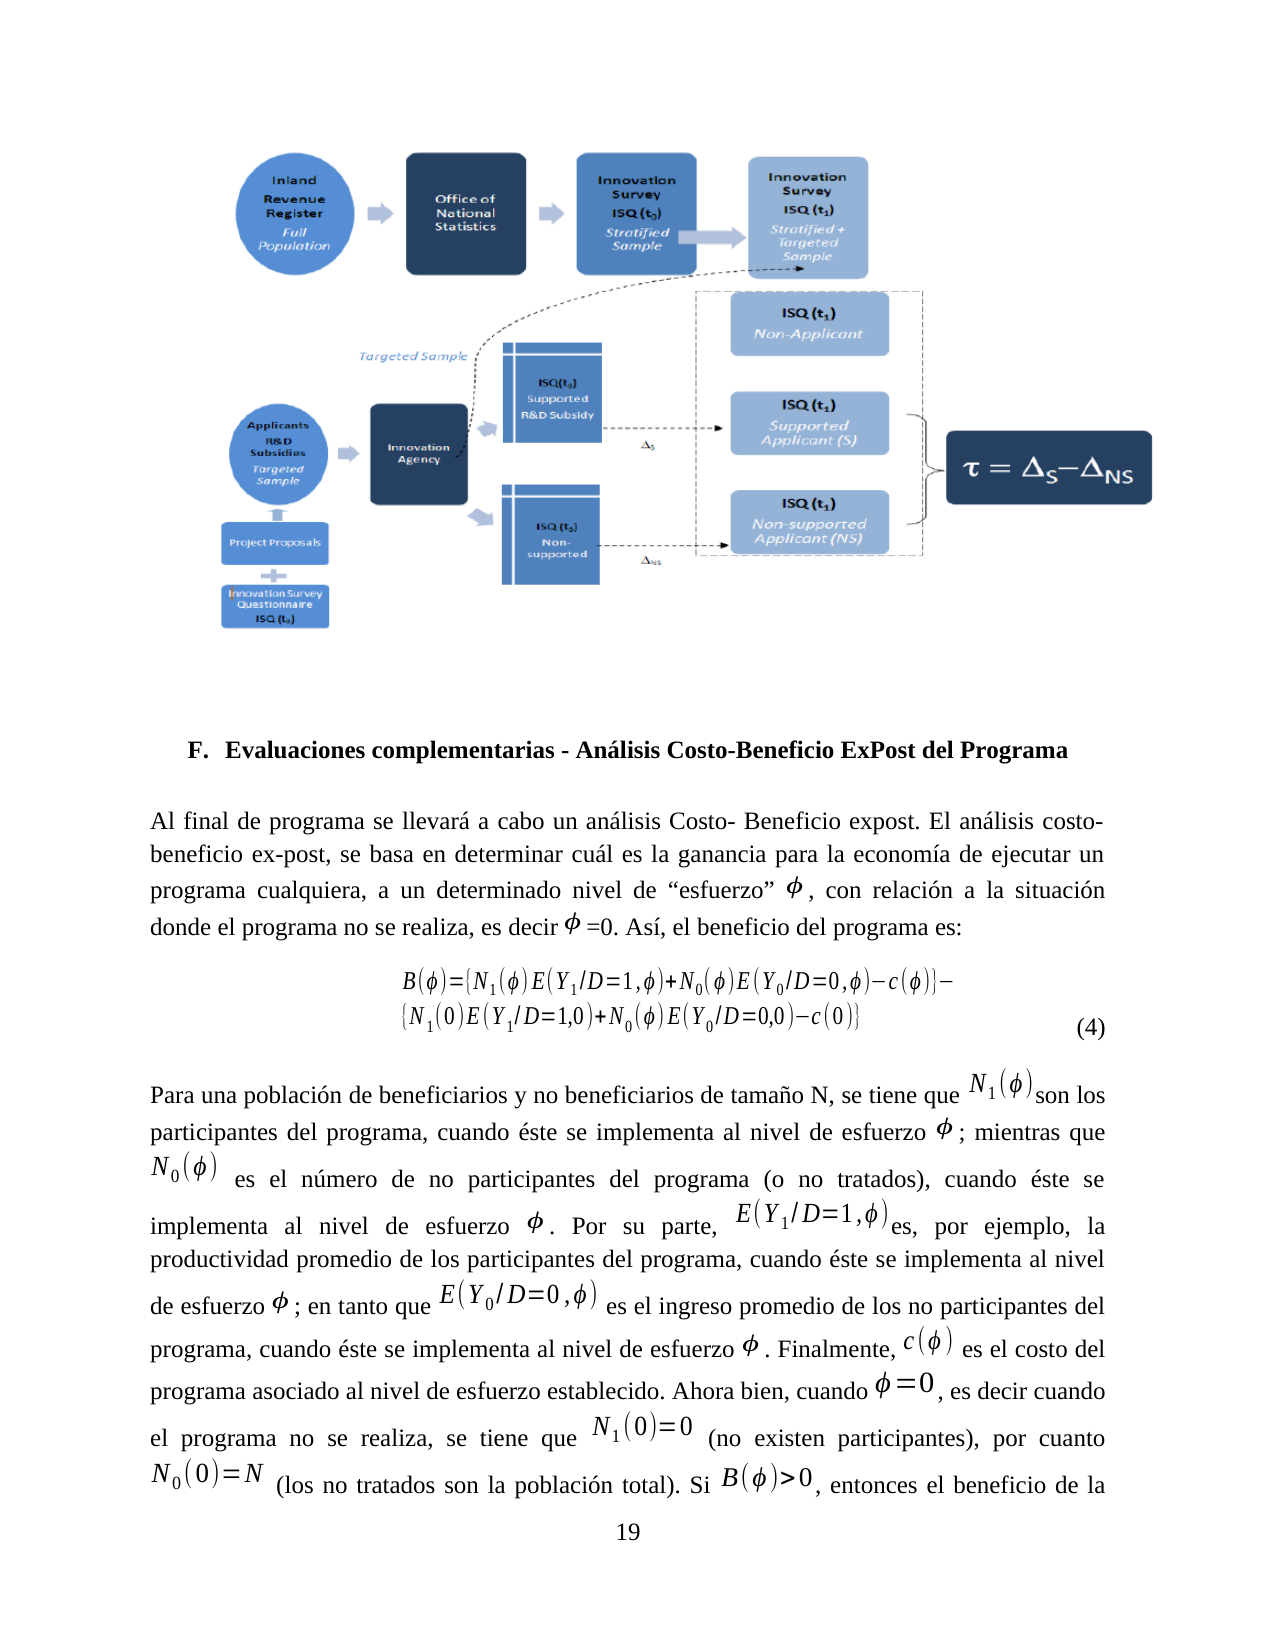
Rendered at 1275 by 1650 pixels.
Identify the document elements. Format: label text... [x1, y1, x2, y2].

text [150, 1066, 1106, 1499]
subtitle Evaluaciones complementarias - Análisis Costo-Beneficio ExPost del Programa [187, 736, 1106, 764]
text (4) [150, 965, 1106, 1041]
text Al final de programa se llevará a cabo un análisis Costo- Beneficio expost. El análisis costo-beneficio ex-post, se basa en determinar cuál es la ganancia para la economía de ejecutar un programa cualquiera, a un determinado nivel de “esfuerzo” , con relación a la situación donde el programa no se realiza, es decir =0. Así, el beneficio del programa es: [150, 806, 1106, 940]
